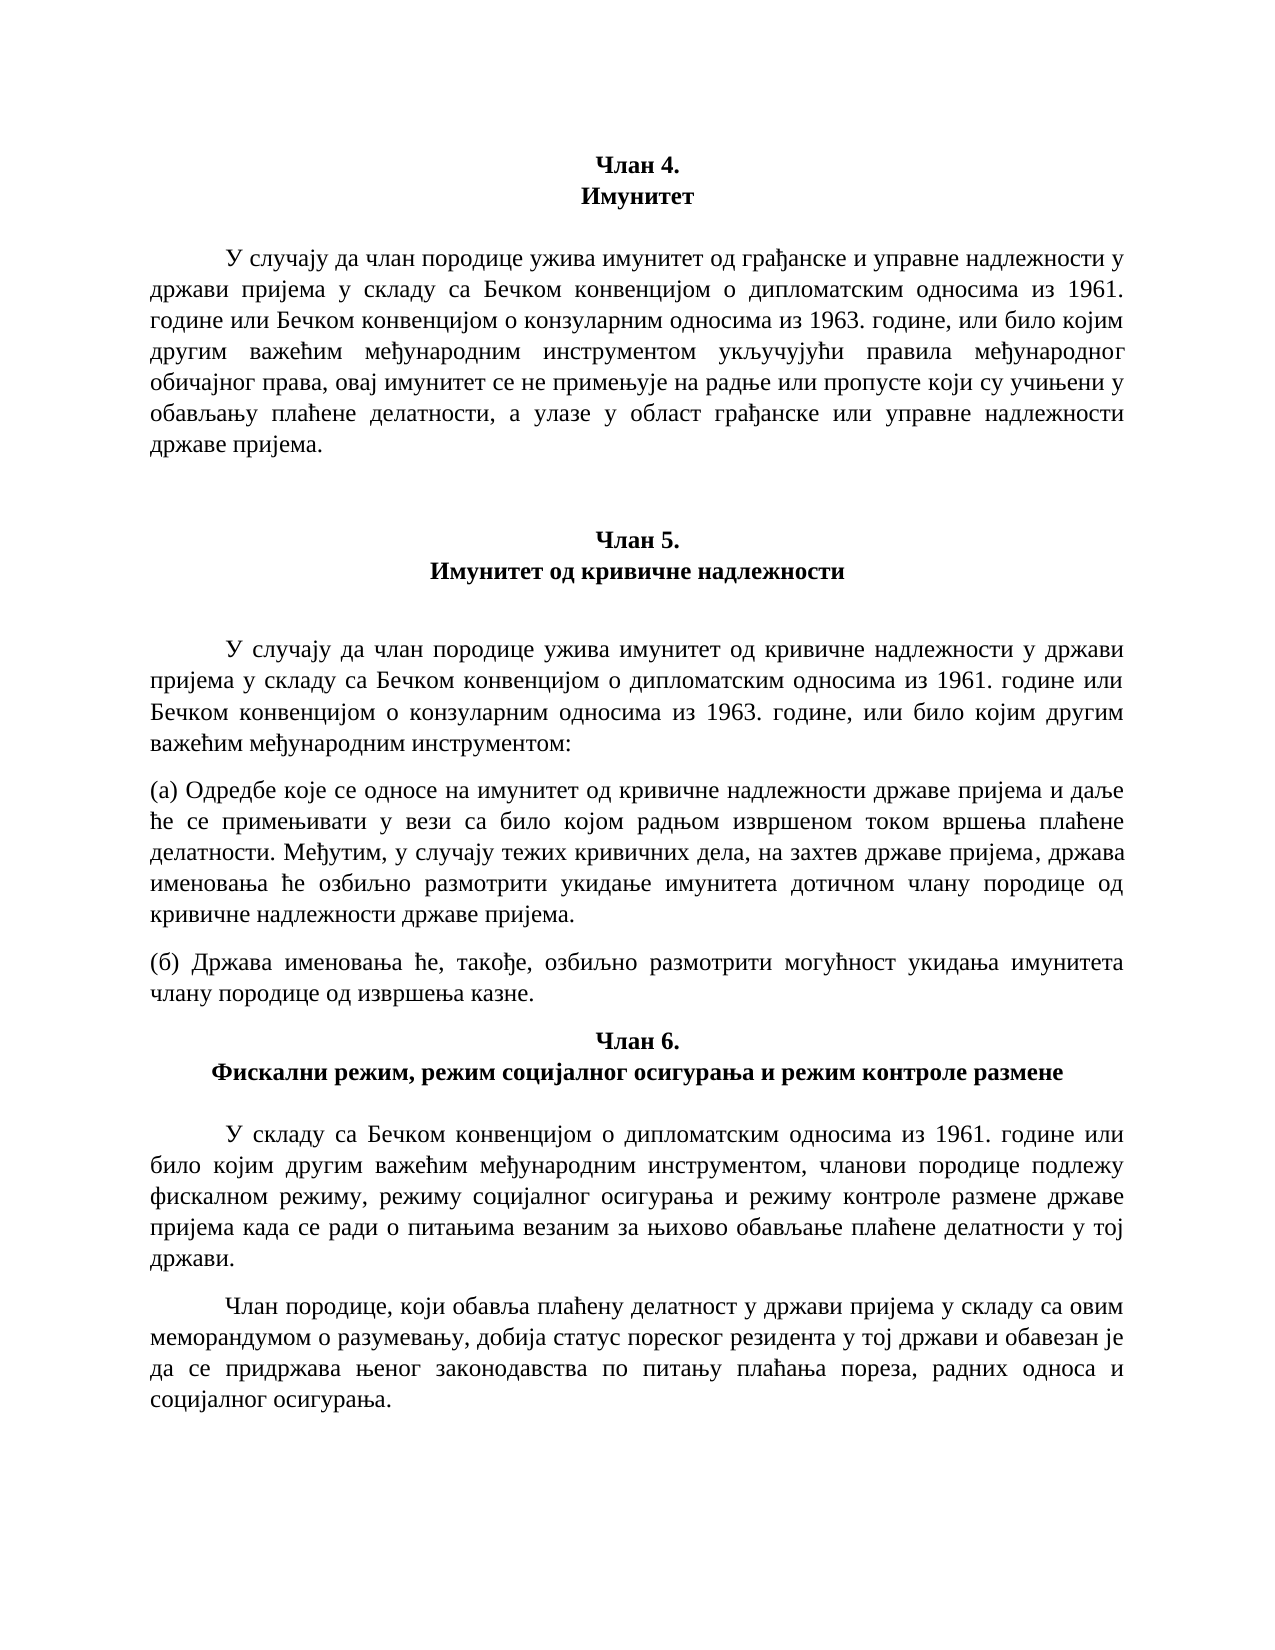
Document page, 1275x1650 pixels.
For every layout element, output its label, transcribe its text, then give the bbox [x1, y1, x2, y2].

text У случају да члан породице ужива имунитет од грађанске и управне надлежности у држави пријема у складу са Бечком конвенцијом о дипломатским односима из 1961. године или Бечком конвенцијом о конзуларним односима из 1963. године, или било којим другим важећим међународним инструментом укључујући правила међународног обичајног права, овај имунитет се не примењује на радње или пропусте који су учињени у обављању плаћене делатности, а улазе у област грађанске или управне надлежности државе пријема. [150, 243, 1125, 458]
text Члан породице, који обавља плаћену делатност у држави пријема у складу са овим меморандумом о разумевању, добија статус пореског резидента у тој држави и обавезан је да се придржава њеног законодавства по питању плаћања пореза, радних односа и социјалног осигурања. [150, 1291, 1125, 1413]
text (а) Одредбе које се односе на имунитет од кривичне надлежности државе пријема и даље ће се примењивати у вези са било којом радњом извршеном током вршења плаћене делатности. Међутим, у случају тежих кривичних дела, на захтев државе пријема, држава именовања ће озбиљно размотрити укидање имунитета дотичном члану породице од кривичне надлежности државе пријема. [150, 775, 1125, 928]
text Члан 6. [150, 1026, 1125, 1055]
text У складу са Бечком конвенцијом о дипломатским односима из 1961. године или било којим другим важећим међународним инструментом, чланови породице подлежу фискалном режиму, режиму социјалног осигурања и режиму контроле размене државе пријема када се ради о питањима везаним за њихово обављање плаћене делатности у тој држави. [150, 1119, 1125, 1272]
text Имунитет од кривичне надлежности [150, 556, 1125, 584]
text У случају да члан породице ужива имунитет од кривичне надлежности у држави пријема у складу са Бечком конвенцијом о дипломатским односима из 1961. године или Бечком конвенцијом о конзуларним односима из 1963. године, или било којим другим важећим међународним инструментом: [150, 634, 1125, 756]
text Члан 5. [150, 525, 1125, 553]
text Члан 4. [150, 150, 1125, 179]
text Фискални режим, режим социјалног осигурања и режим контроле размене [150, 1057, 1125, 1086]
text Имунитет [150, 181, 1125, 210]
text (б) Држава именовања ће, такође, озбиљно размотрити могућност укидања имунитета члану породице од извршења казне. [150, 947, 1125, 1007]
